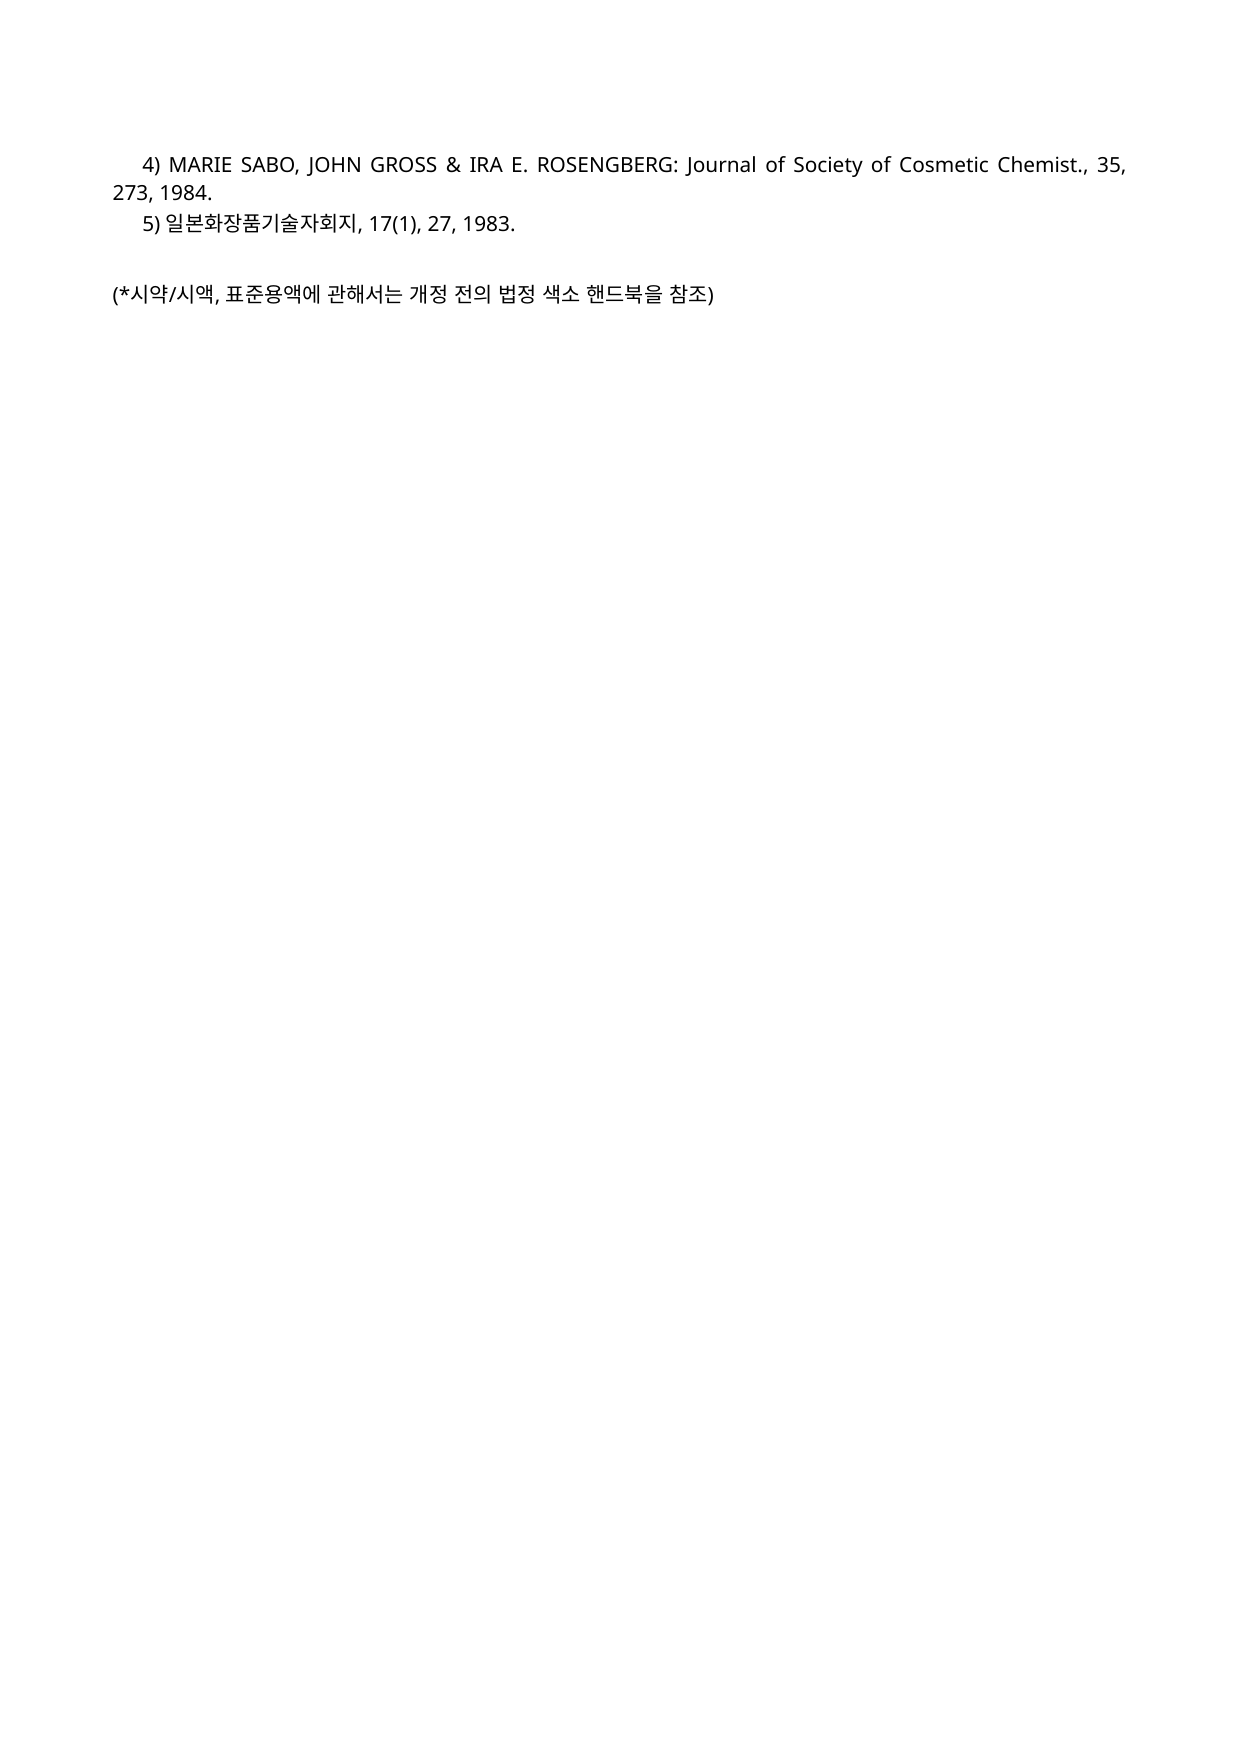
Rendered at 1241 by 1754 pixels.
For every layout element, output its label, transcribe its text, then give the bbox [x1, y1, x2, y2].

text 5) 일본화장품기술자회지, 17(1), 27, 1983. [112, 207, 1128, 237]
text 4) MARIE SABO, JOHN GROSS & IRA E. ROSENGBERG: Journal of Society of Cosmetic Chemist., 35, 273, 1984. [112, 150, 1128, 207]
text (*시약/시액, 표준용액에 관해서는 개정 전의 법정 색소 핸드북을 참조) [112, 278, 1128, 308]
